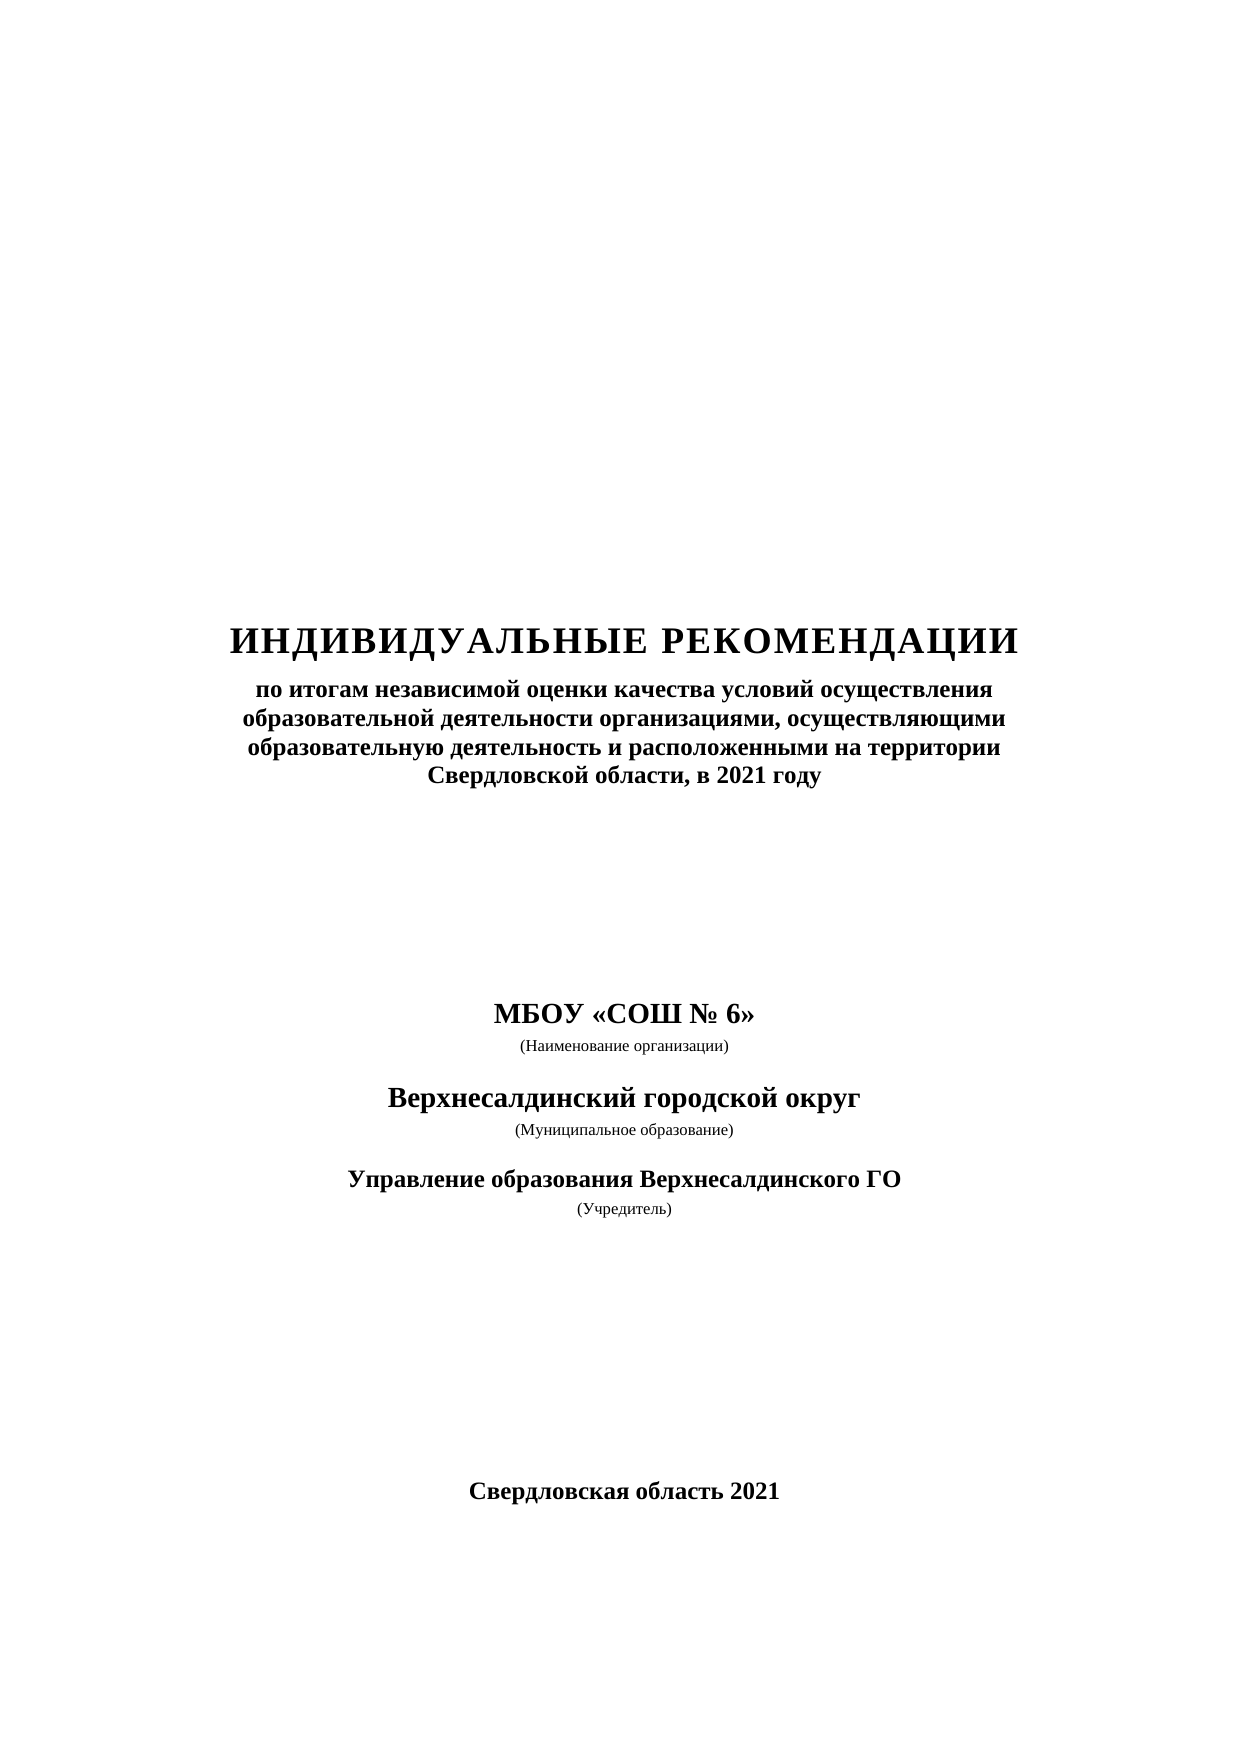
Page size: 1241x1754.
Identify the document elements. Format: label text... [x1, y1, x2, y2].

text Свердловская область 2021 [177, 1476, 1071, 1505]
text Верхнесалдинский городской округ [177, 1080, 1071, 1114]
text (Муниципальное образование) [177, 1120, 1071, 1139]
text (Учредитель) [177, 1199, 1071, 1218]
text МБОУ «СОШ № 6» [177, 996, 1071, 1030]
text Управление образования Верхнесалдинского ГО [177, 1164, 1071, 1193]
text (Наименование организации) [177, 1036, 1071, 1055]
text по итогам независимой оценки качества условий осуществления образовательной деятельности организациями, осуществляющими образовательную деятельность и расположенными на территории Свердловской области, в 2021 году [177, 674, 1071, 789]
text ИНДИВИДУАЛЬНЫЕ РЕКОМЕНДАЦИИ [177, 619, 1071, 662]
